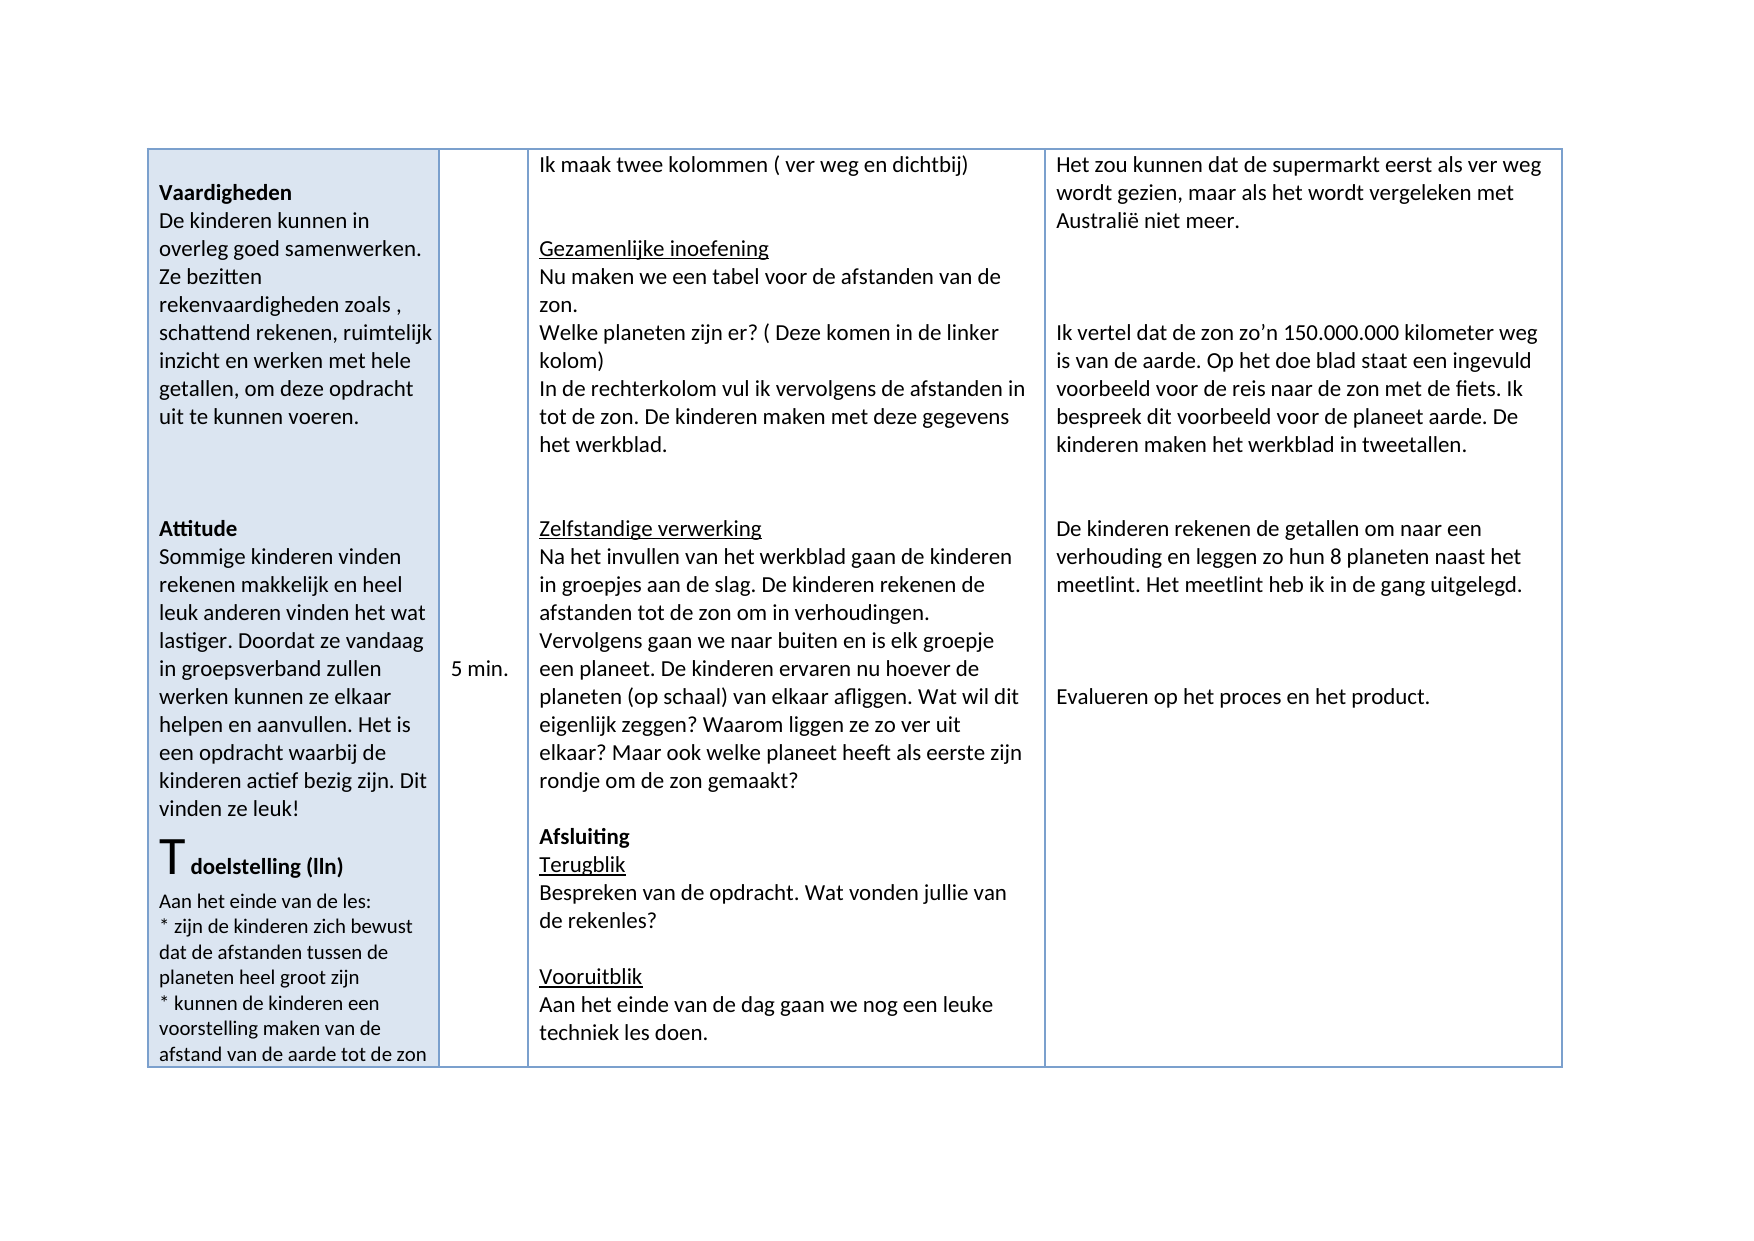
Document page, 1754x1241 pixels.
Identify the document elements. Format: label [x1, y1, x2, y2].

table_cell [440, 150, 527, 1066]
table_cell [1046, 150, 1561, 1066]
table_cell [529, 150, 1044, 1066]
